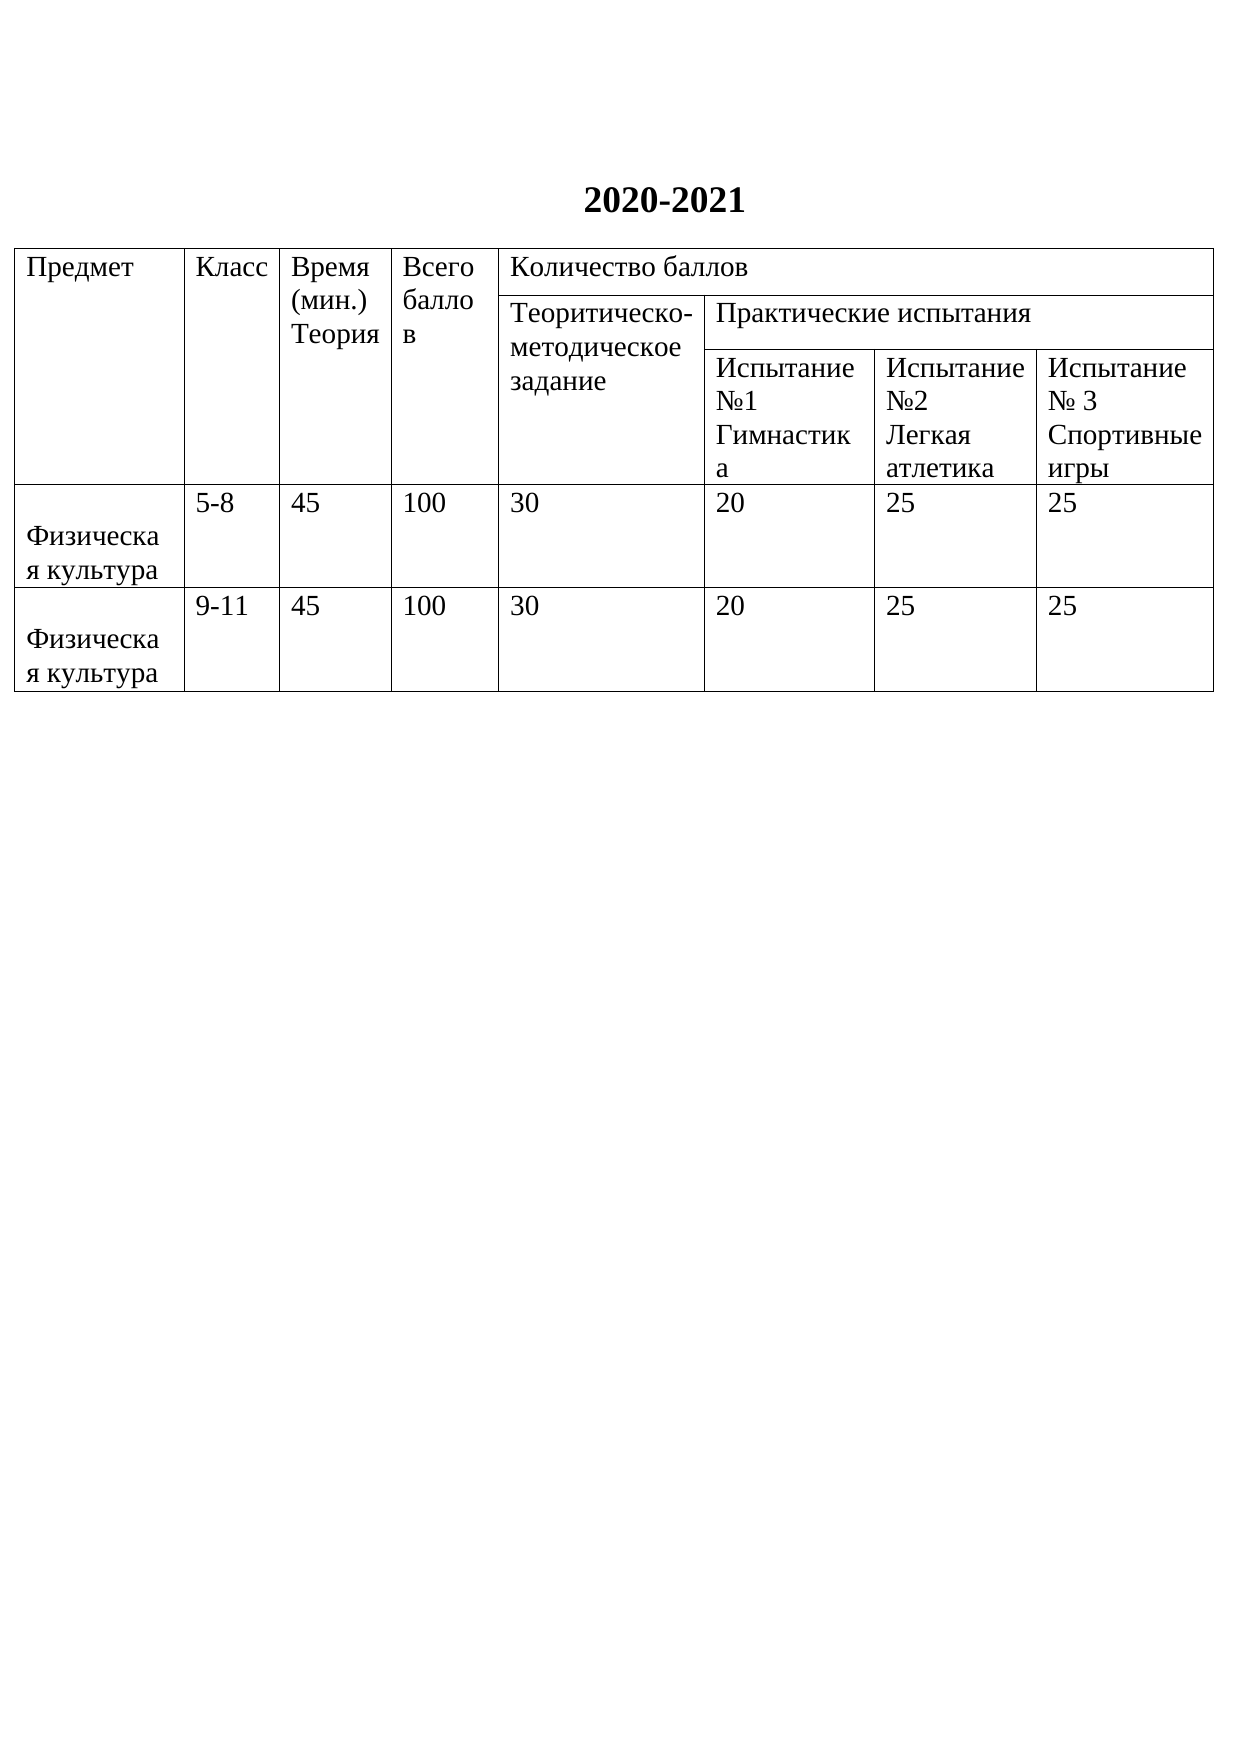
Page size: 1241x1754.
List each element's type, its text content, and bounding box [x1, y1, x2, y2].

table_header Количество баллов [499, 249, 1213, 294]
table_cell 100 [392, 485, 498, 587]
table_cell 30 [499, 485, 704, 587]
table_cell 30 [499, 588, 704, 691]
table_cell 25 [875, 588, 1036, 691]
table_header Предмет [15, 249, 184, 484]
table_cell Испытание № 3 Спортивные игры [1037, 350, 1213, 484]
table_cell Физическая культура [15, 485, 184, 587]
text 2020-2021 [177, 177, 1152, 221]
table_cell [875, 519, 1036, 587]
table_cell Испытание №1 Гимнастика [705, 350, 874, 484]
table_cell 5-8 [185, 485, 279, 587]
table_cell 20 [705, 485, 874, 587]
table_cell Теоритическо-методическое задание [499, 296, 704, 484]
table_cell 25 [875, 485, 1036, 518]
table_cell [1037, 519, 1213, 587]
table_cell 45 [280, 588, 391, 691]
table_cell 100 [392, 588, 498, 691]
table_header Время (мин.) Теория [280, 249, 391, 484]
table_cell 20 [705, 588, 874, 691]
table_cell 45 [280, 485, 391, 587]
table_cell 9-11 [185, 588, 279, 691]
table_cell 25 [1037, 588, 1213, 691]
table_cell Испытание №2 Легкая атлетика [875, 350, 1036, 484]
table_header Всего баллов [392, 249, 498, 484]
table_header Класс [185, 249, 279, 484]
table_cell Практические испытания [705, 296, 1213, 349]
table_cell 25 [1037, 485, 1213, 518]
table_cell Физическая культура [15, 588, 184, 691]
